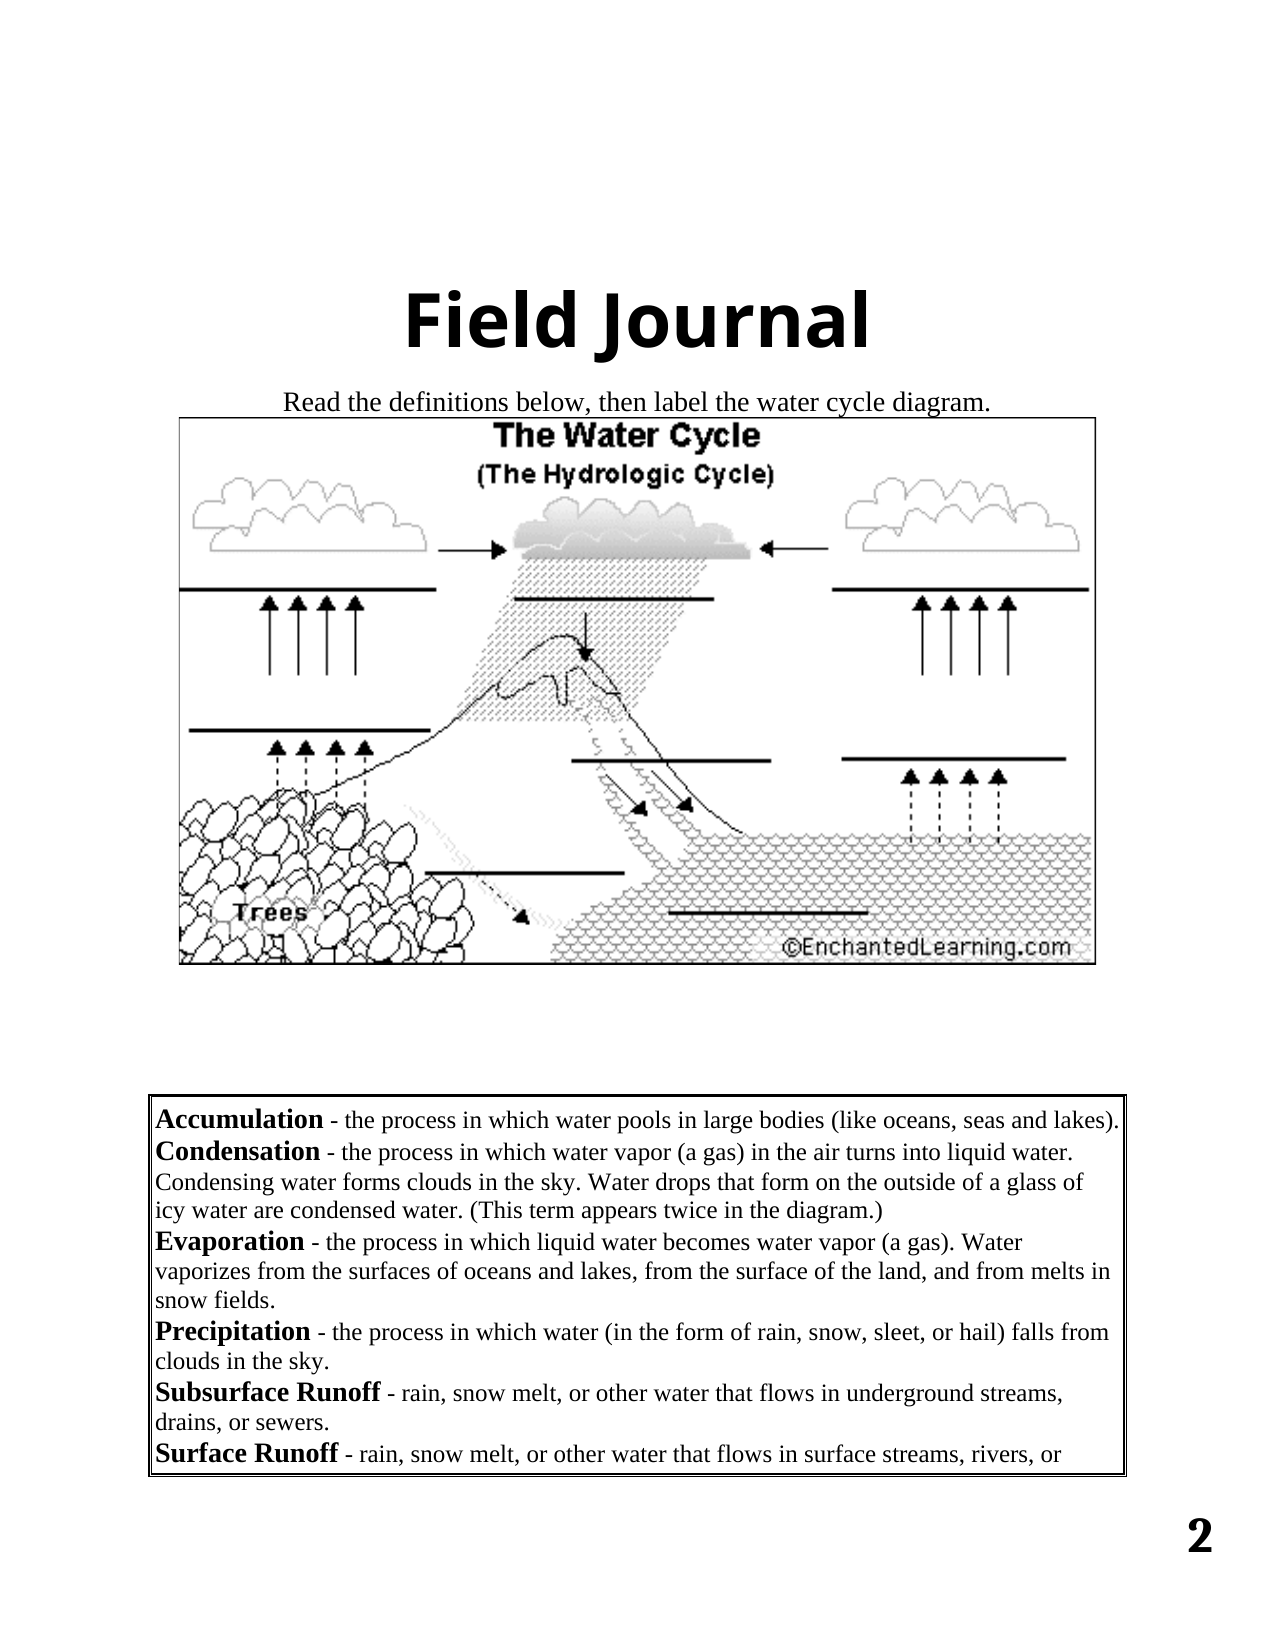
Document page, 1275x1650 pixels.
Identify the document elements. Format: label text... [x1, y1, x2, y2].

text Read the definitions below, then label the water cycle diagram. [150, 385, 1125, 417]
text Field Journal [150, 267, 1125, 370]
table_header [152, 1097, 1123, 1473]
picture [178, 417, 1097, 965]
